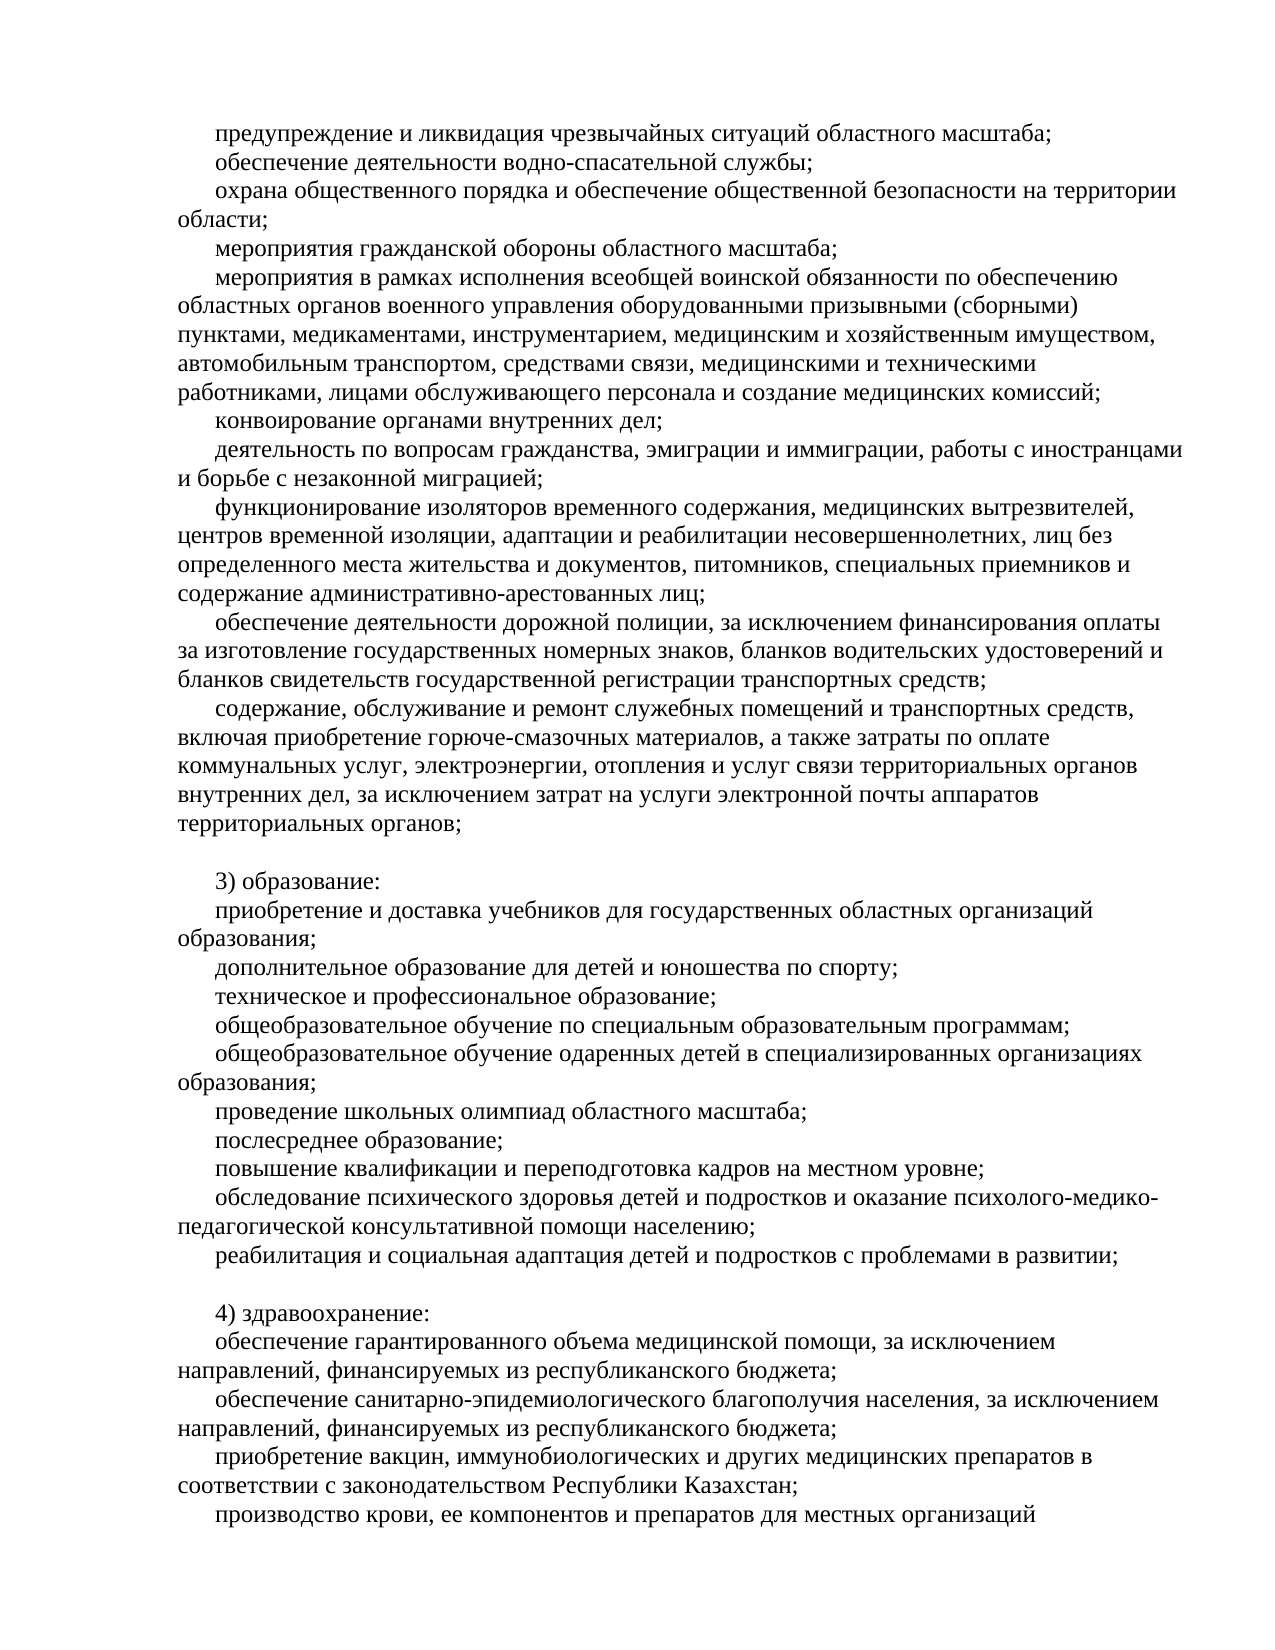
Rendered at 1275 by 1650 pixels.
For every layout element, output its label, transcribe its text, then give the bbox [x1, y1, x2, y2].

text 3) образование: приобретение и доставка учебников для государственных областных организаций образования; дополнительное образование для детей и юношества по спорту; техническое и профессиональное образование; общеобразовательное обучение по специальным образовательным программам; общеобразовательное обучение одаренных детей в специализированных организациях образования; проведение школьных олимпиад областного масштаба; послесреднее образование; повышение квалификации и переподготовка кадров на местном уровне; обследование психического здоровья детей и подростков и оказание психолого-медико-педагогической консультативной помощи населению; реабилитация и социальная адаптация детей и подростков с проблемами в развитии; [177, 866, 1186, 1268]
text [177, 118, 1186, 837]
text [177, 1298, 1186, 1528]
